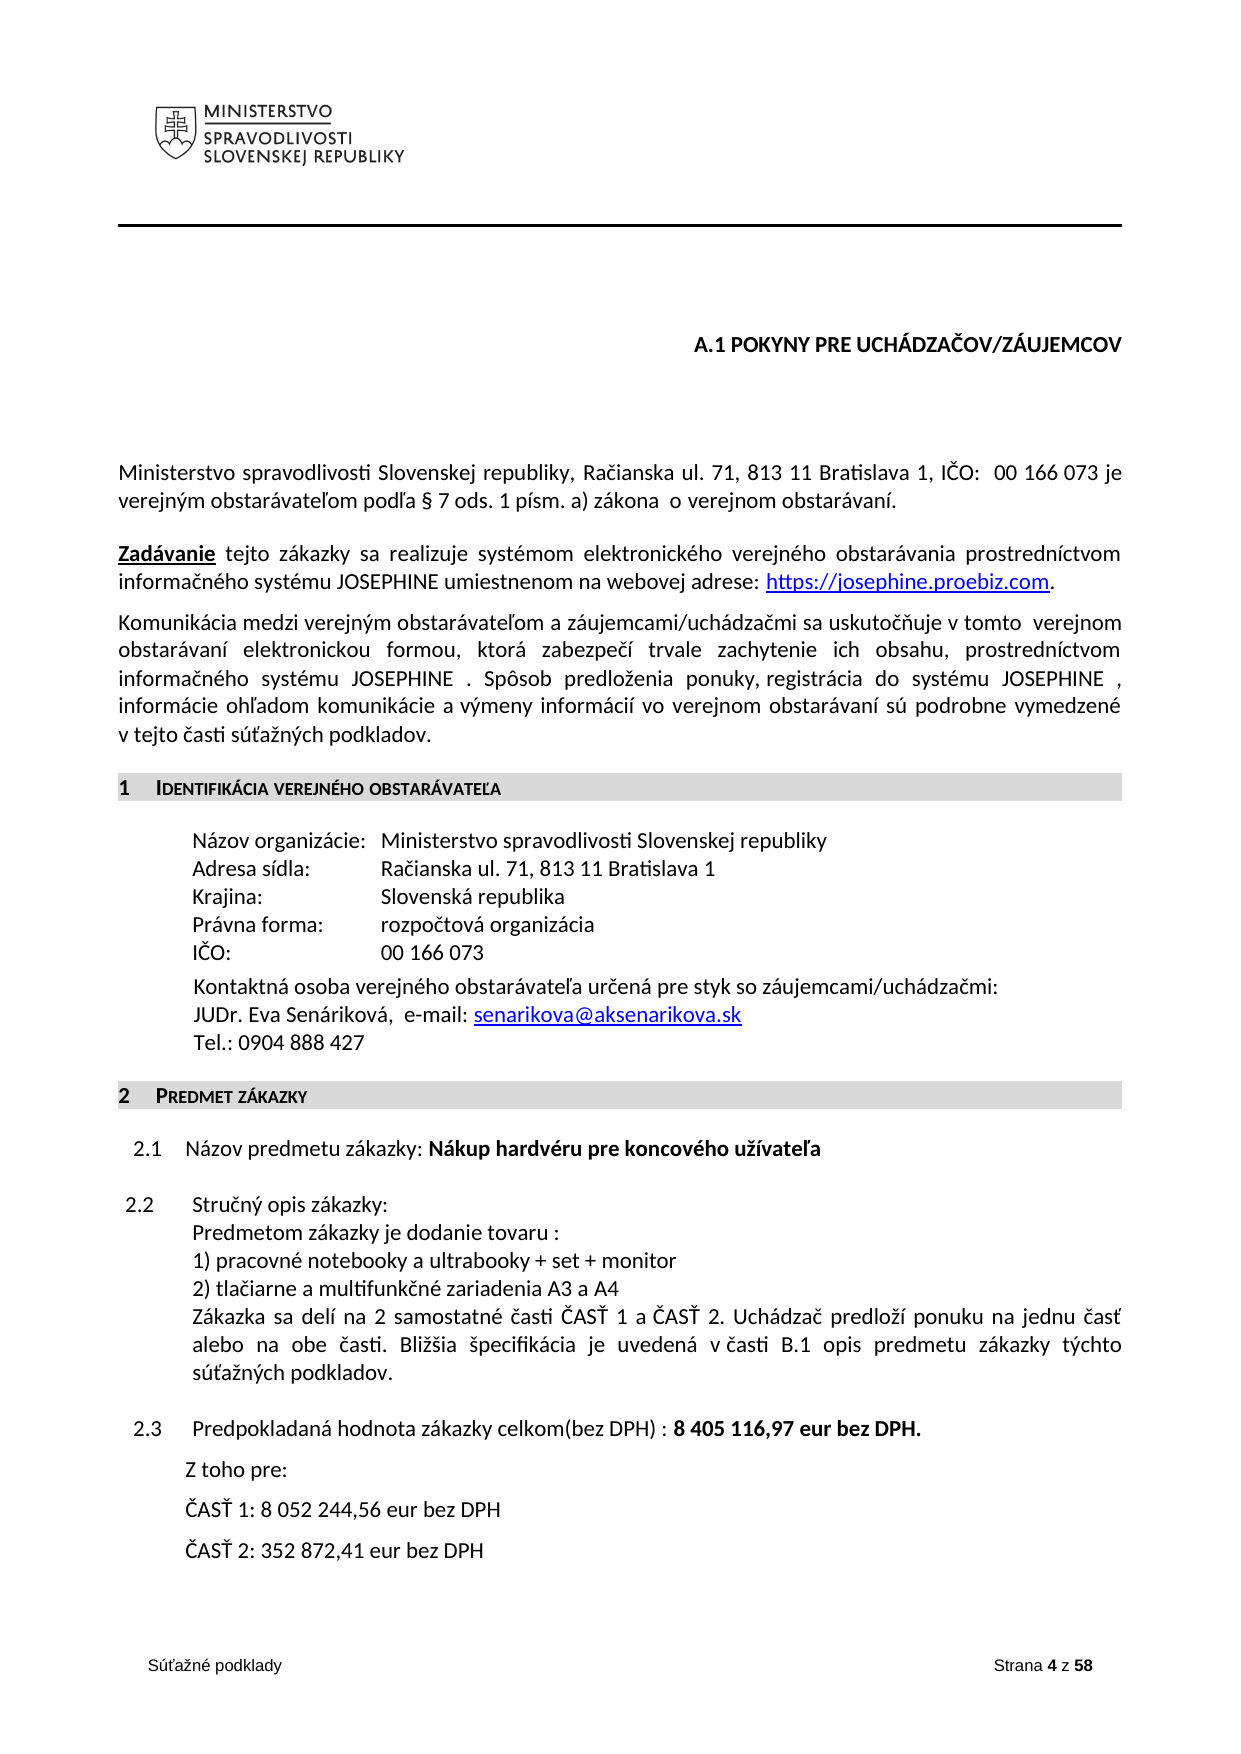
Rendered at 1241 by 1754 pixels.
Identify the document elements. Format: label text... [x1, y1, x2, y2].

text Predmetom zákazky je dodanie tovaru : [192, 1218, 1122, 1246]
text Krajina: Slovenská republika [192, 882, 1122, 910]
list Predpokladaná hodnota zákazky celkom(bez DPH) : 8 405 116,97 eur bez DPH. [133, 1414, 1122, 1442]
text Tel.: 0904 888 427 [193, 1028, 1122, 1056]
text Ministerstvo spravodlivosti Slovenskej republiky, Račianska ul. 71, 813 11 Bratislava 1, IČO: 00 166 073 je verejným obstarávateľom podľa § 7 ods. 1 písm. a) zákona o verejnom obstarávaní. [118, 458, 1122, 514]
subtitle Predmet zákazky [118, 1081, 1122, 1109]
list Názov predmetu zákazky: Nákup hardvéru pre koncového užívateľa [133, 1134, 1122, 1162]
list Stručný opis zákazky: [125, 1190, 1122, 1218]
text JUDr. Eva Senáriková, e-mail: senarikova@aksenarikova.sk [193, 1000, 1122, 1028]
subtitle Identifikácia verejného obstarávateľa [118, 773, 1122, 801]
picture [118, 73, 443, 194]
text Právna forma: rozpočtová organizácia [192, 910, 1122, 938]
text Názov organizácie: Ministerstvo spravodlivosti Slovenskej republiky [192, 826, 1122, 854]
text Z toho pre: [185, 1455, 1122, 1483]
text Zákazka sa delí na 2 samostatné časti ČASŤ 1 a ČASŤ 2. Uchádzač predloží ponuku na jednu časť alebo na obe časti. Bližšia špecifikácia je uvedená v časti B.1 opis predmetu zákazky týchto súťažných podkladov. [192, 1302, 1122, 1386]
text ČASŤ 2: 352 872,41 eur bez DPH [185, 1536, 1122, 1564]
text Komunikácia medzi verejným obstarávateľom a záujemcami/uchádzačmi sa uskutočňuje v tomto verejnom obstarávaní elektronickou formou, ktorá zabezpečí trvale zachytenie ich obsahu, prostredníctvom informačného systému JOSEPHINE . Spôsob predloženia ponuky, registrácia do systému JOSEPHINE , informácie ohľadom komunikácie a výmeny informácií vo verejnom obstarávaní sú podrobne vymedzené v tejto časti súťažných podkladov. [118, 608, 1122, 748]
text Kontaktná osoba verejného obstarávateľa určená pre styk so záujemcami/uchádzačmi: [193, 972, 1122, 1000]
text IČO: 00 166 073 [192, 938, 1122, 966]
text 1) pracovné notebooky a ultrabooky + set + monitor [192, 1246, 1122, 1274]
text Zadávanie tejto zákazky sa realizuje systémom elektronického verejného obstarávania prostredníctvom informačného systému JOSEPHINE umiestnenom na webovej adrese: https://josephine.proebiz.com. [118, 539, 1122, 595]
subtitle A.1 POKYNY PRE UCHÁDZAČOV/ZÁUJEMCOV [118, 330, 1122, 358]
text Adresa sídla: Račianska ul. 71, 813 11 Bratislava 1 [192, 854, 1122, 882]
text 2) tlačiarne a multifunkčné zariadenia A3 a A4 [192, 1274, 1122, 1302]
text ČASŤ 1: 8 052 244,56 eur bez DPH [185, 1495, 1122, 1523]
